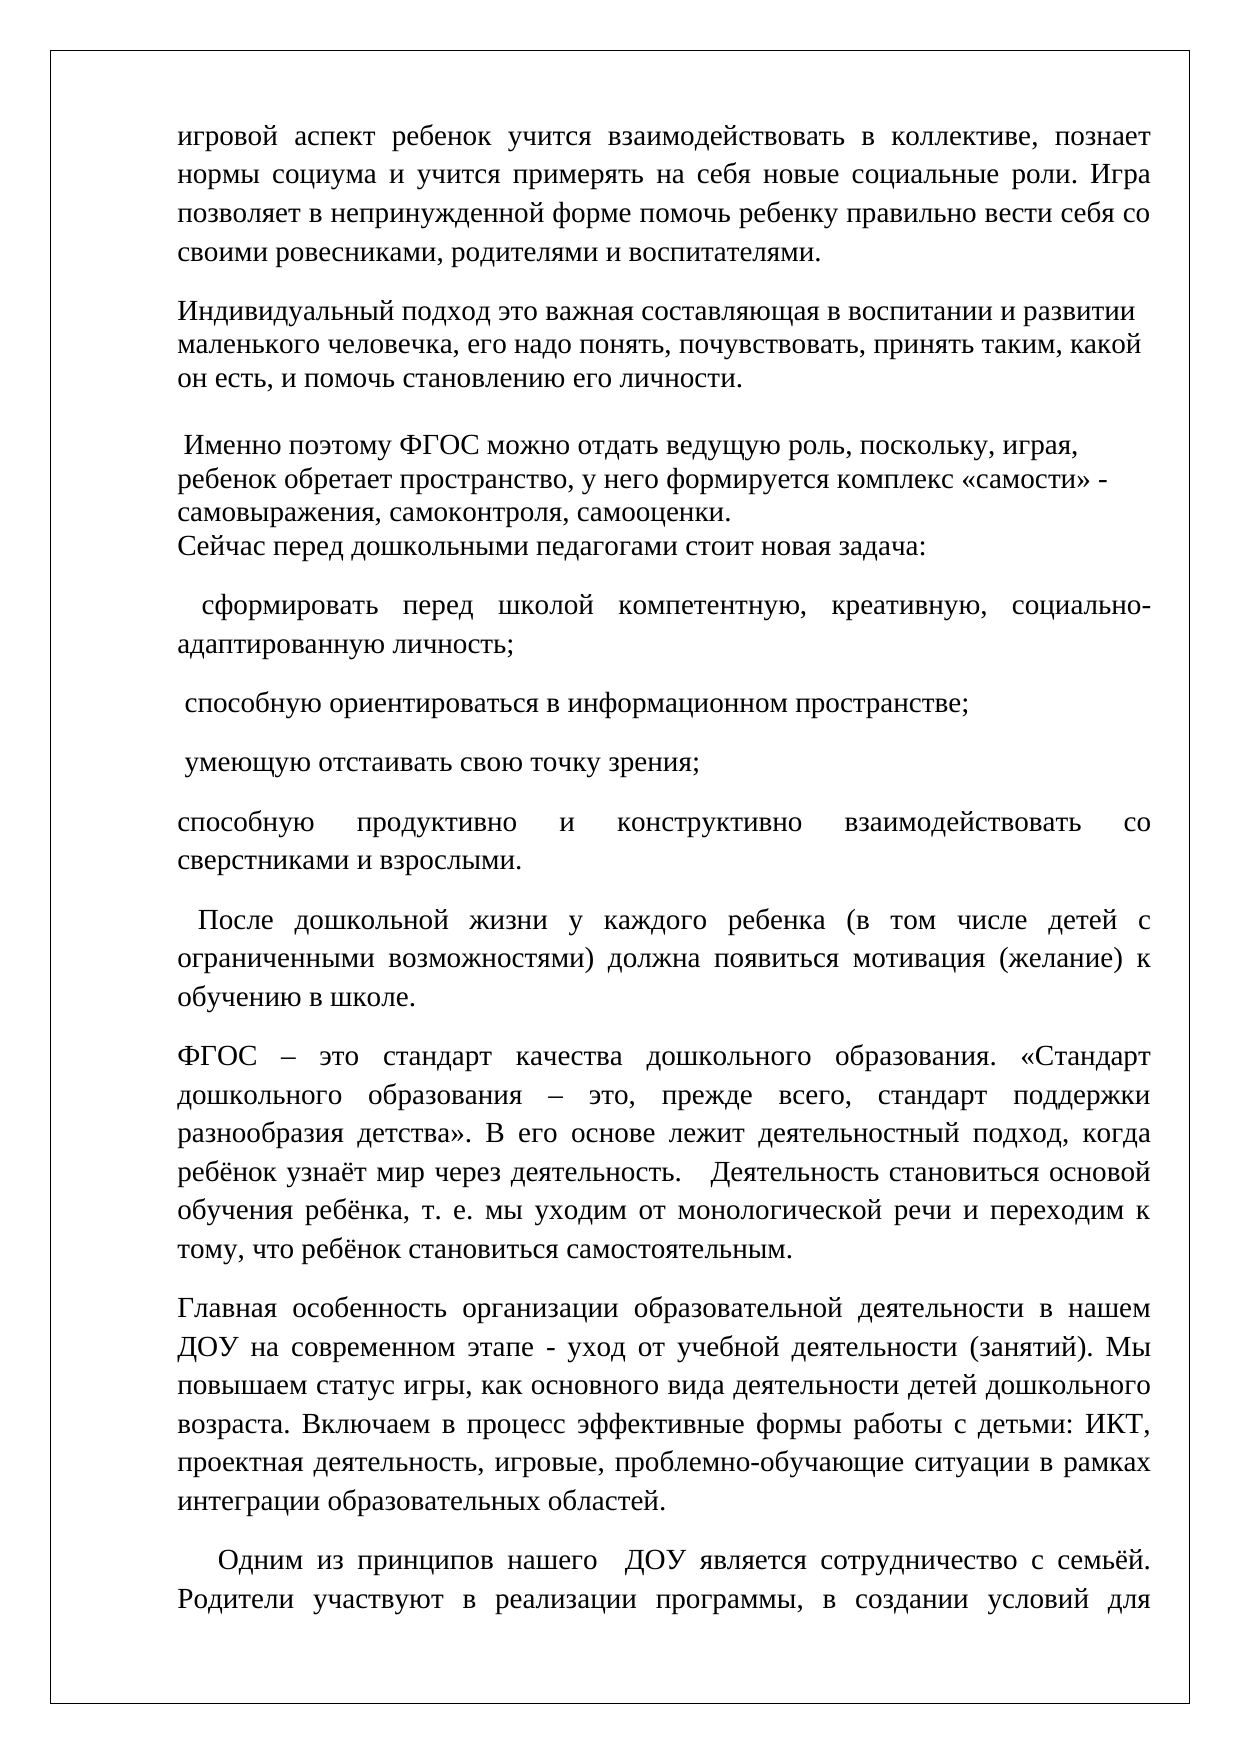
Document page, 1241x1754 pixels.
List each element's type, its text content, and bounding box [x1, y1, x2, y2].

text После дошкольной жизни у каждого ребенка (в том числе детей с ограниченными возможностями) должна появиться мотивация (желание) к обучению в школе. [177, 902, 1152, 1012]
text Индивидуальный подход это важная составляющая в воспитании и развитии маленького человечка, его надо понять, почувствовать, принять таким, какой он есть, и помочь становлению его личности. [177, 293, 1152, 394]
text способную ориентироваться в информационном пространстве; [177, 685, 1152, 719]
text Именно поэтому ФГОС можно отдать ведущую роль, поскольку, играя, ребенок обретает пространство, у него формируется комплекс «самости» - самовыражения, самоконтроля, самооценки. [177, 427, 1152, 528]
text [177, 118, 1152, 267]
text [177, 1542, 1152, 1614]
text Главная особенность организации образовательной деятельности в нашем ДОУ на современном этапе - уход от учебной деятельности (занятий). Мы повышаем статус игры, как основного вида деятельности детей дошкольного возраста. Включаем в процесс эффективные формы работы с детьми: ИКТ, проектная деятельность, игровые, проблемно-обучающие ситуации в рамках интеграции образовательных областей. [177, 1290, 1152, 1517]
text Сейчас перед дошкольными педагогами стоит новая задача: [177, 528, 1152, 561]
text способную продуктивно и конструктивно взаимодействовать со сверстниками и взрослыми. [177, 804, 1152, 876]
text ФГОС – это стандарт качества дошкольного образования. «Стандарт дошкольного образования – это, прежде всего, стандарт поддержки разнообразия детства». В его основе лежит деятельностный подход, когда ребёнок узнаёт мир через деятельность. Деятельность становиться основой обучения ребёнка, т. е. мы уходим от монологической речи и переходим к тому, что ребёнок становиться самостоятельным. [177, 1038, 1152, 1264]
text умеющую отстаивать свою точку зрения; [177, 744, 1152, 778]
text сформировать перед школой компетентную, креативную, социально-адаптированную личность; [177, 587, 1152, 659]
